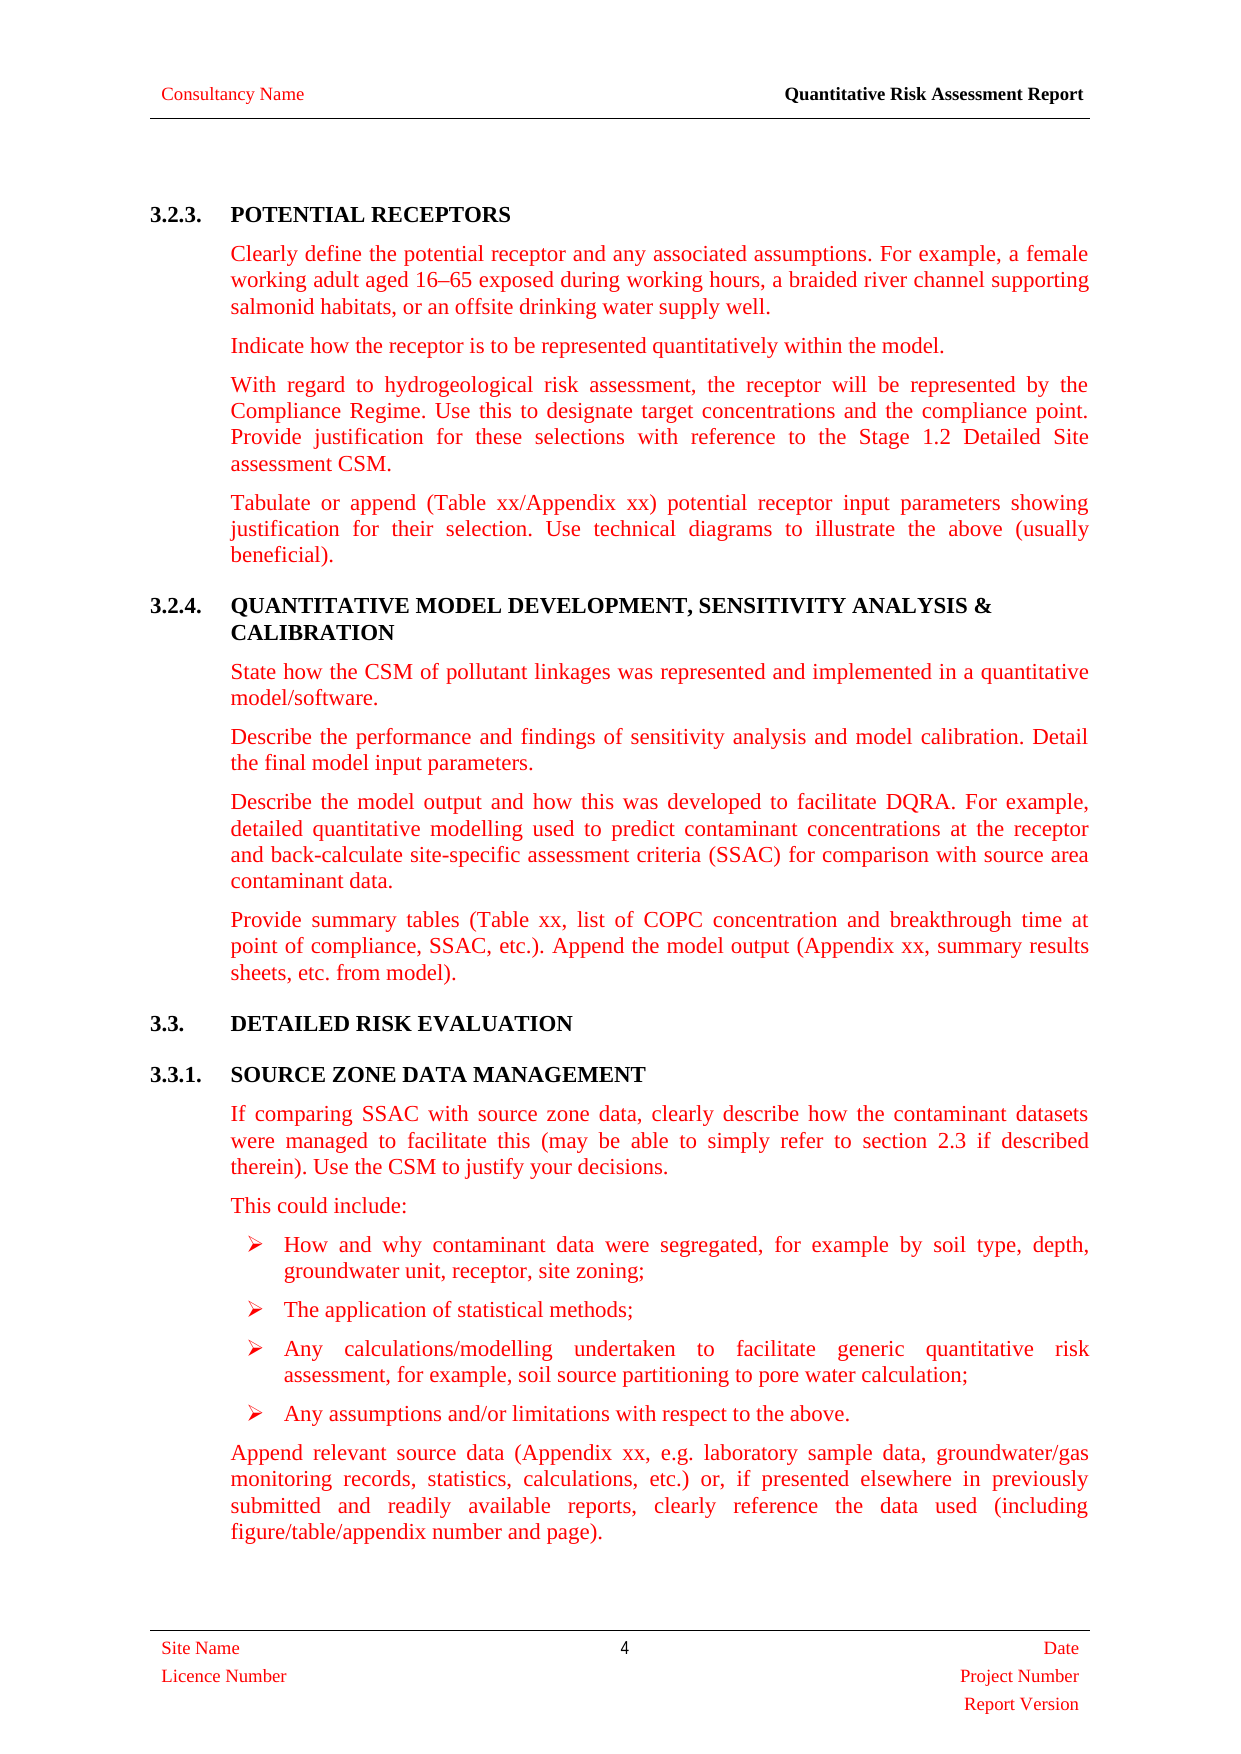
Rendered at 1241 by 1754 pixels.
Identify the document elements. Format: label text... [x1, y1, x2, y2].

text Indicate how the receptor is to be represented quantitatively within the model. [230, 332, 1090, 358]
text source zone data management [150, 1062, 1090, 1088]
text With regard to hydrogeological risk assessment, the receptor will be represented by the Compliance Regime. Use this to designate target concentrations and the compliance point. Provide justification for these selections with reference to the Stage 1.2 Detailed Site assessment CSM. [230, 371, 1090, 476]
text The application of statistical methods; [246, 1296, 1090, 1322]
text Detailed Risk evaluation [150, 1010, 1090, 1037]
text Clearly define the potential receptor and any associated assumptions. For example, a female working adult aged 16–65 exposed during working hours, a braided river channel supporting salmonid habitats, or an offsite drinking water supply well. [230, 240, 1090, 319]
text How and why contaminant data were segregated, for example by soil type, depth, groundwater unit, receptor, site zoning; [246, 1231, 1090, 1283]
text Append relevant source data (Appendix xx, e.g. laboratory sample data, groundwater/gas monitoring records, statistics, calculations, etc.) or, if presented elsewhere in previously submitted and readily available reports, clearly reference the data used (including figure/table/appendix number and page). [230, 1439, 1090, 1544]
text quantitative model development, sensitivity analysis & calibration [150, 593, 1090, 645]
text Describe the performance and findings of sensitivity analysis and model calibration. Detail the final model input parameters. [230, 723, 1090, 776]
text Tabulate or append (Table xx/Appendix xx) potential receptor input parameters showing justification for their selection. Use technical diagrams to illustrate the above (usually beneficial). [230, 488, 1090, 568]
text Provide summary tables (Table xx, list of COPC concentration and breakthrough time at point of compliance, SSAC, etc.). Append the model output (Appendix xx, summary results sheets, etc. from model). [230, 906, 1090, 985]
text State how the CSM of pollutant linkages was represented and implemented in a quantitative model/software. [230, 658, 1090, 711]
text potential receptors [150, 201, 1090, 228]
text If comparing SSAC with source zone data, clearly describe how the contaminant datasets were managed to facilitate this (may be able to simply refer to section 2.3 if described therein). Use the CSM to justify your decisions. [230, 1100, 1090, 1179]
text Any calculations/modelling undertaken to facilitate generic quantitative risk assessment, for example, soil source partitioning to pore water calculation; [246, 1335, 1090, 1388]
text Describe the model output and how this was developed to facilitate DQRA. For example, detailed quantitative modelling used to predict contaminant concentrations at the receptor and back-calculate site-specific assessment criteria (SSAC) for comparison with source area contaminant data. [230, 788, 1090, 894]
text Any assumptions and/or limitations with respect to the above. [246, 1400, 1090, 1426]
text This could include: [230, 1192, 1090, 1218]
